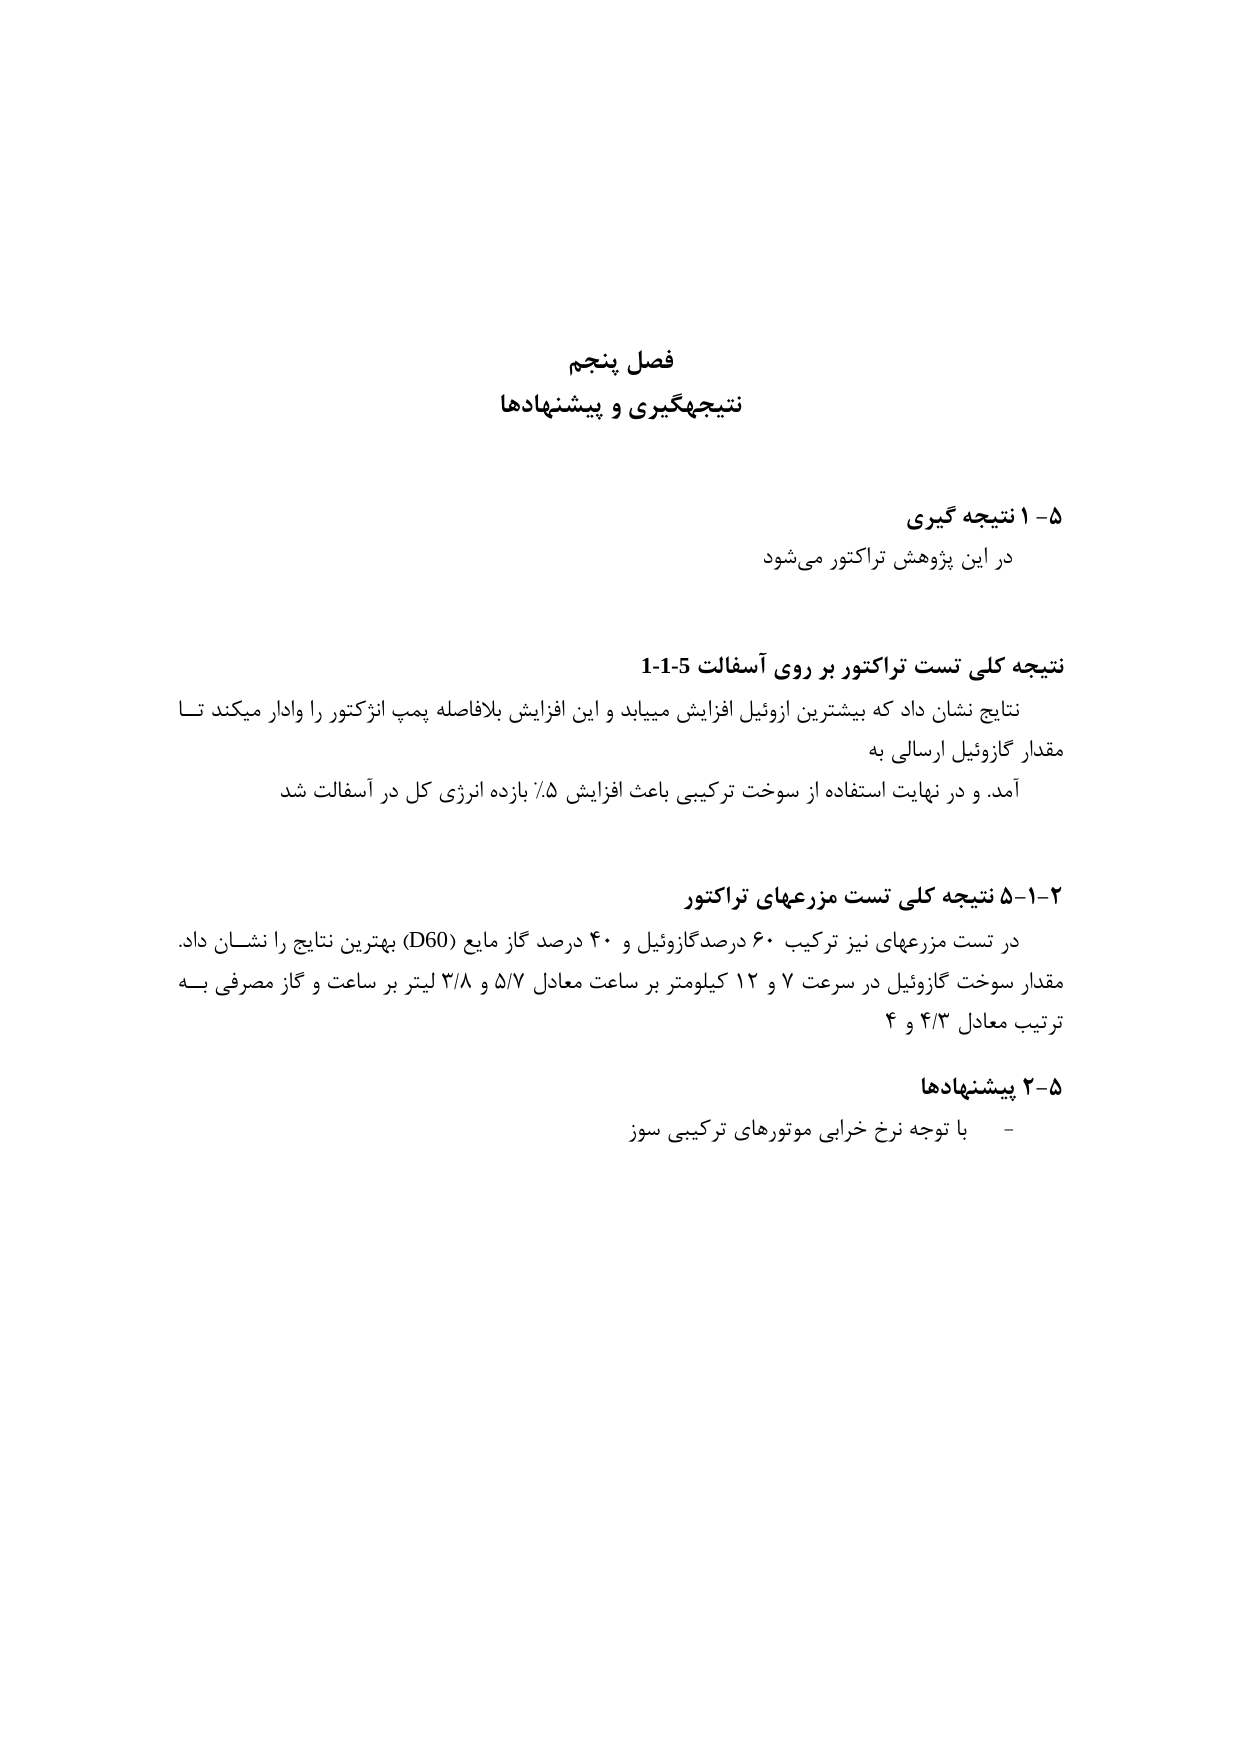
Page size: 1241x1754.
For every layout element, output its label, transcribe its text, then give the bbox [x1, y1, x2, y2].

subtitle 1-1-5 نتیجه کلی تست تراکتور بر روی آسفالت [177, 652, 1063, 683]
subtitle 5-1-2 نتیجه کلی تست مزرعه‏ای تراکتور [177, 886, 1063, 913]
subtitle 5- 1 نتیجه گیری [177, 505, 1063, 532]
text نتایج نشان داد که بیشترین ازوئیل افزایش می‏یابد و این افزایش بلافاصله پمپ انژکتور را وادار می‏کند تا مقدار گازوئیل ارسالی به [177, 698, 1063, 766]
list با توجه نرخ خرابی موتور‏های ترکیبی سوز [177, 1117, 1004, 1144]
text نتیجه‏گیری و پیشنهادها [177, 393, 1063, 423]
text آمد. و در نهایت استفاده از سوخت ترکیبی باعث افزایش 5% بازده انرژی کل در آسفالت شد [177, 779, 1063, 807]
text در این پژوهش تراکتور می‌شود [177, 546, 1063, 573]
text فصل پنجم [177, 350, 1063, 379]
text در تست مزرعه‏ای نیز ترکیب 60 درصدگازوئیل و 40 درصد گاز مایع (D60) بهترین نتایج را نشان داد. مقدار سوخت گازوئیل در سرعت 7 و 12 کیلومتر بر ساعت معادل 5/7 و 3/8 لیتر بر ساعت و گاز مصرفی به ترتیب معادل 4/3 و 4 [177, 926, 1063, 1038]
subtitle 2-5 پیشنهادها [177, 1077, 1063, 1104]
